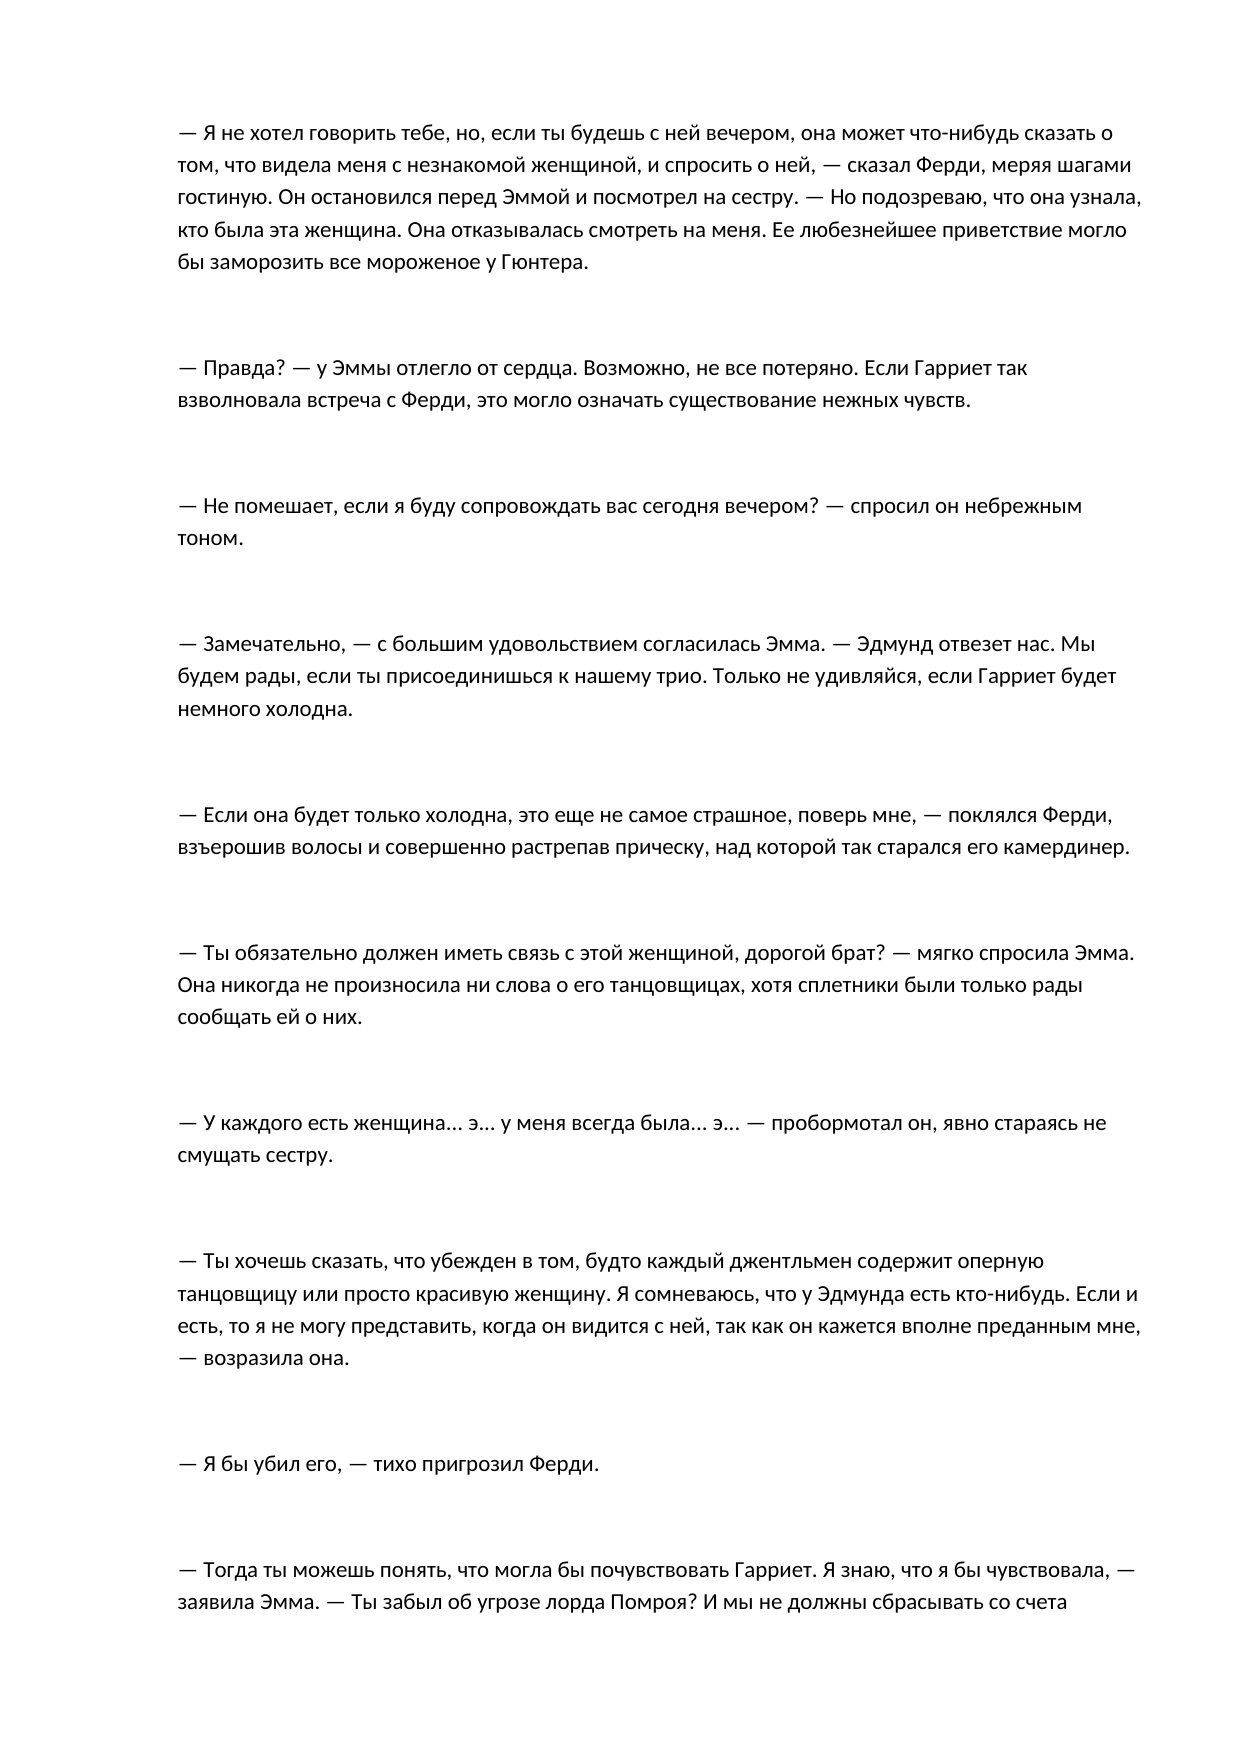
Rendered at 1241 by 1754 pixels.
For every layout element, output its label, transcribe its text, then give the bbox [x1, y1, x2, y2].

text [177, 1555, 1152, 1616]
text — Правда? — у Эммы отлегло от сердца. Возможно, не все потеряно. Если Гарриет так взволновала встреча с Ферди, это могло означать существование нежных чувств. [177, 353, 1152, 413]
text — Я не хотел говорить тебе, но, если ты будешь с ней вечером, она может что-нибудь сказать о том, что видела меня с незнакомой женщиной, и спросить о ней, — сказал Ферди, меряя шагами гостиную. Он остановился перед Эммой и посмотрел на сестру. — Но подозреваю, что она узнала, кто была эта женщина. Она отказывалась смотреть на меня. Ее любезнейшее приветствие могло бы заморозить все мороженое у Гюнтера. [177, 118, 1152, 275]
text — Замечательно, — с большим удовольствием согласилась Эмма. — Эдмунд отвезет нас. Мы будем рады, если ты присоединишься к нашему трио. Только не удивляйся, если Гарриет будет немного холодна. [177, 629, 1152, 722]
text — Если она будет только холодна, это еще не самое страшное, поверь мне, — поклялся Ферди, взъерошив волосы и совершенно растрепав прическу, над которой так старался его камердинер. [177, 800, 1152, 860]
text — У каждого есть женщина... э... у меня всегда была... э... — пробормотал он, явно стараясь не смущать сестру. [177, 1108, 1152, 1169]
text — Я бы убил его, — тихо пригрозил Ферди. [177, 1449, 1152, 1477]
text — Не помешает, если я буду сопровождать вас сегодня вечером? — спросил он небрежным тоном. [177, 491, 1152, 551]
text — Ты хочешь сказать, что убежден в том, будто каждый джентльмен содержит оперную танцовщицу или просто красивую женщину. Я сомневаюсь, что у Эдмунда есть кто-нибудь. Если и есть, то я не могу представить, когда он видится с ней, так как он кажется вполне преданным мне, — возразила она. [177, 1247, 1152, 1371]
text — Ты обязательно должен иметь связь с этой женщиной, дорогой брат? — мягко спросила Эмма. Она никогда не произносила ни слова о его танцовщицах, хотя сплетники были только рады сообщать ей о них. [177, 938, 1152, 1030]
